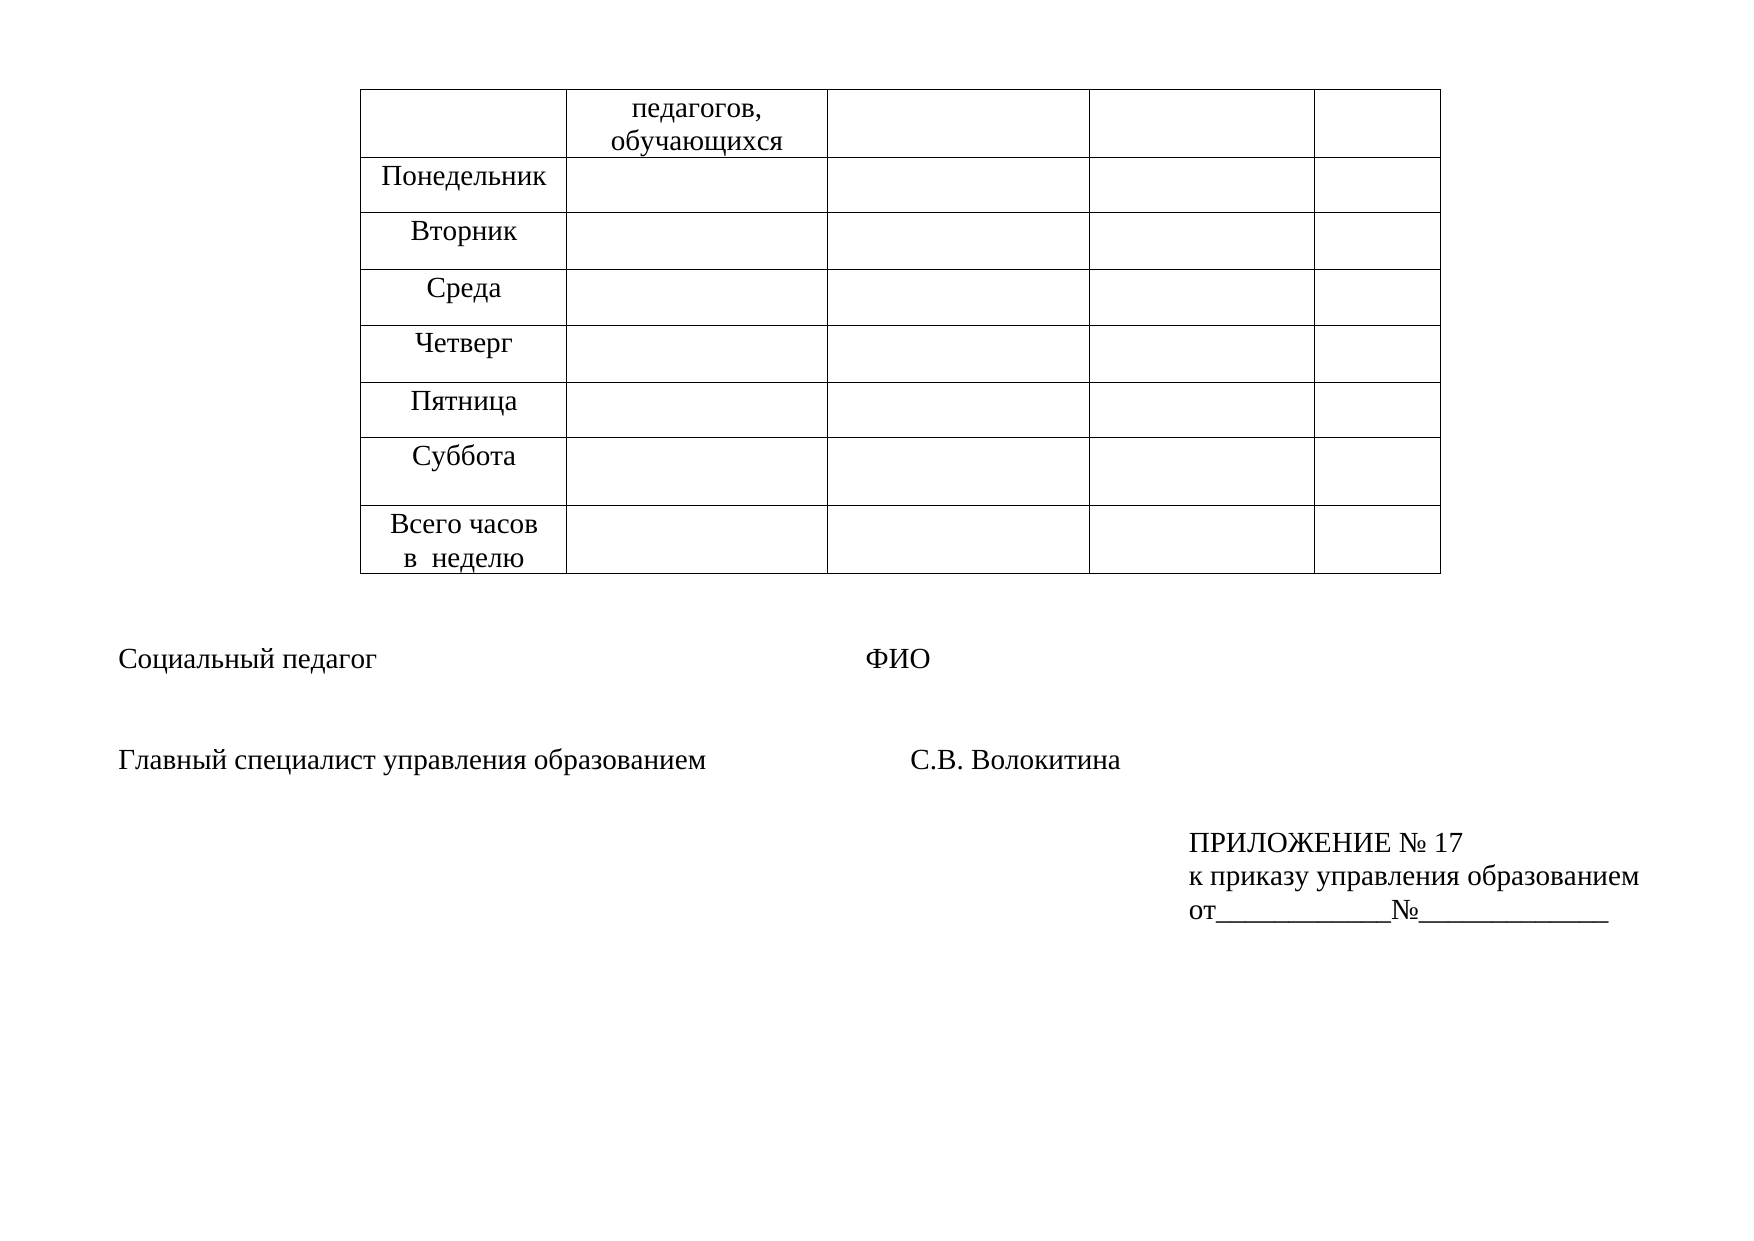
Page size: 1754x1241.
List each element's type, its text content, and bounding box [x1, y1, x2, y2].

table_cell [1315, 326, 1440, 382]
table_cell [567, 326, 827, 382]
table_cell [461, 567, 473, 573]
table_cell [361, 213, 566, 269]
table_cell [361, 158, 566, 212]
title Главный специалист управления образованием С.В. Волокитина [118, 742, 1683, 776]
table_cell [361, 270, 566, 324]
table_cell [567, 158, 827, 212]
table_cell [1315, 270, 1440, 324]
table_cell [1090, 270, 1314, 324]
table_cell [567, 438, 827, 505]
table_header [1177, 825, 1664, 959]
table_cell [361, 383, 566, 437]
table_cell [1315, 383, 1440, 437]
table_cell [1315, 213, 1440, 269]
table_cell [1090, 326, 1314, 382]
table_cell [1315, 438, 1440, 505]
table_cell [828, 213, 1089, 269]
text Социальный педагог ФИО [118, 641, 1683, 675]
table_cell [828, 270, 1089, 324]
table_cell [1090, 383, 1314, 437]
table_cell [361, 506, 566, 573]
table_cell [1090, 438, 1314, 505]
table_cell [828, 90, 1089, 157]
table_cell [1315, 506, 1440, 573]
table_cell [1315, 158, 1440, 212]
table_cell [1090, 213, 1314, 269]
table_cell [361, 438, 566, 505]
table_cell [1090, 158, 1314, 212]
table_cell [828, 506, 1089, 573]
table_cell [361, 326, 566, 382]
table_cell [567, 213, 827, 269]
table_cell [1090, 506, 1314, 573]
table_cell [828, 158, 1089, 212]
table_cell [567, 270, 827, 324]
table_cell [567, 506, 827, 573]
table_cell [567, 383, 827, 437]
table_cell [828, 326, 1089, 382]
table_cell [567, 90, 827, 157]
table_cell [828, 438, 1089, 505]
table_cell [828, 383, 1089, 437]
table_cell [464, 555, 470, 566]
